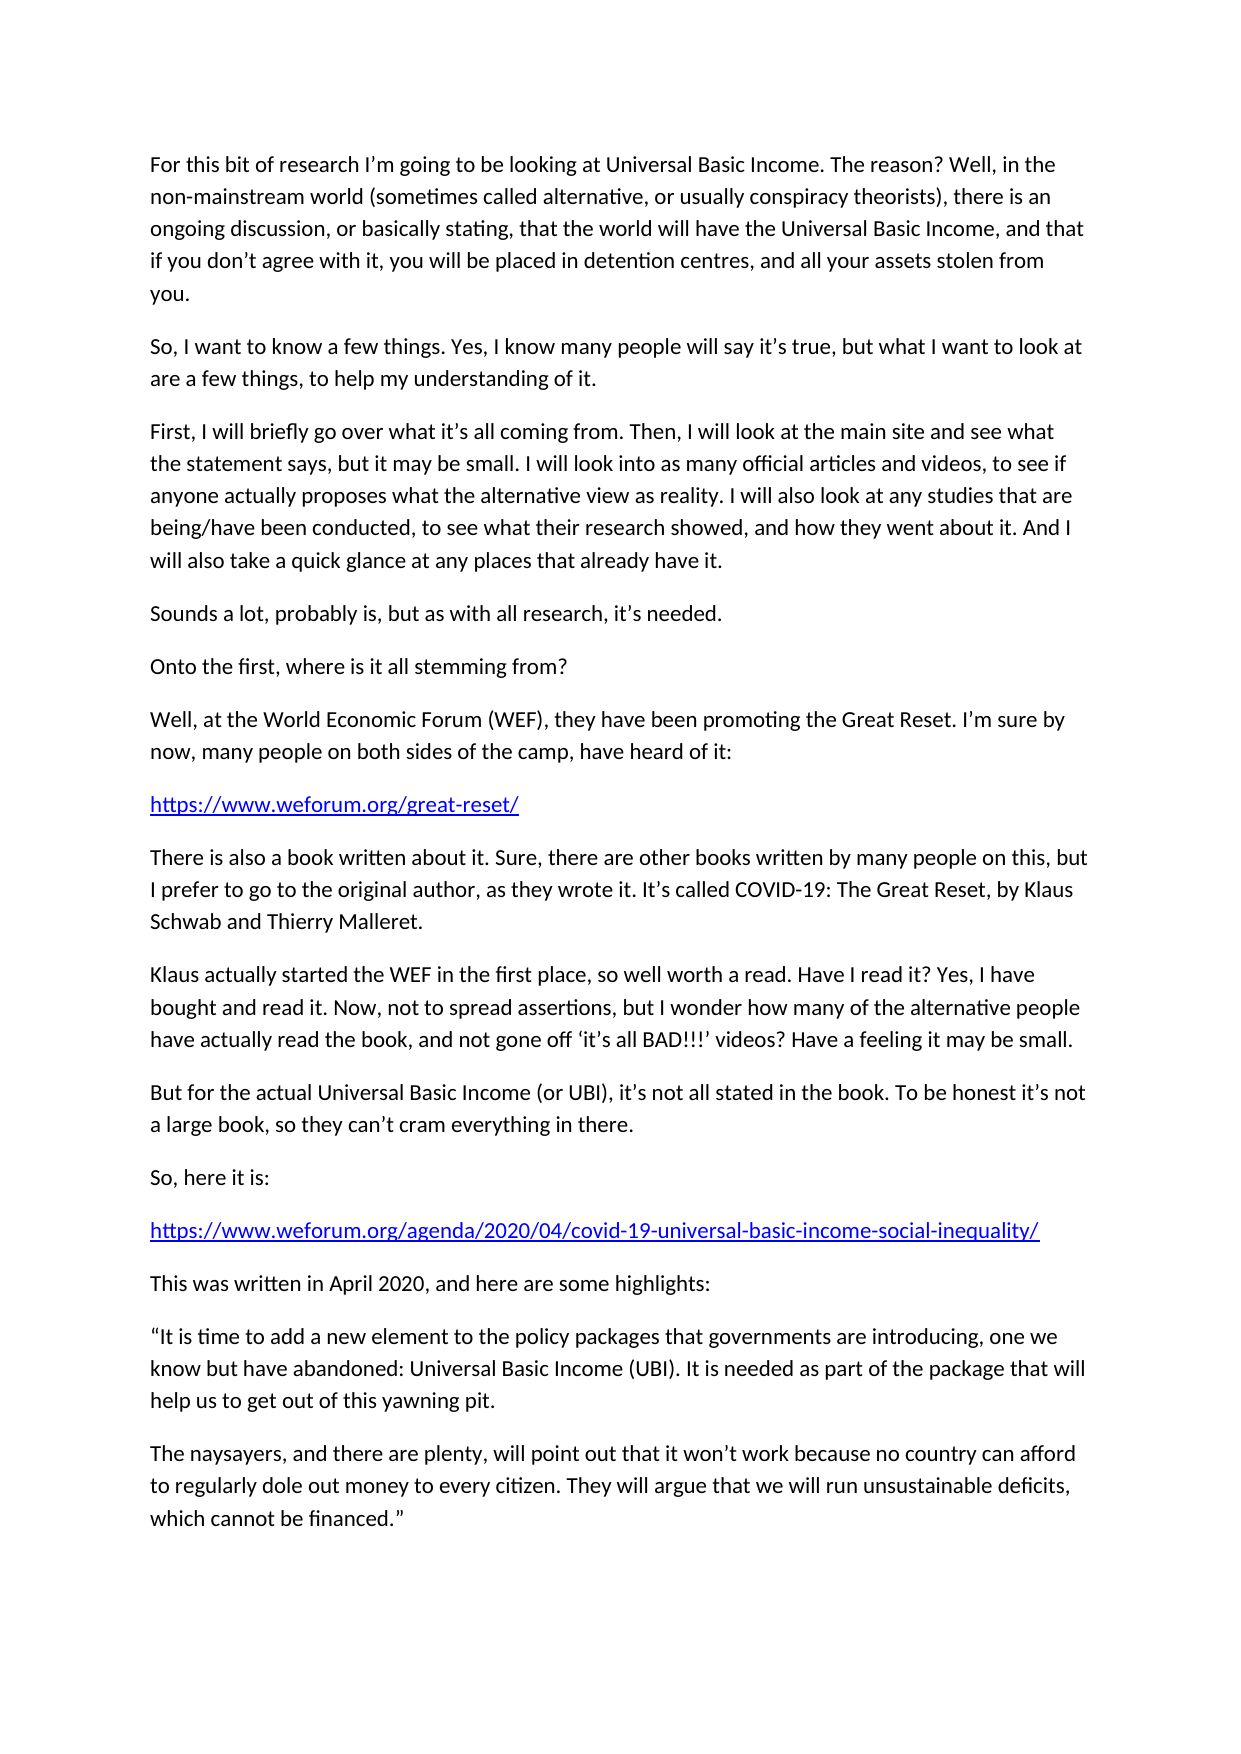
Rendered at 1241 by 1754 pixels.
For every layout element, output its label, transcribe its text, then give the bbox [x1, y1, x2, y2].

text Sounds a lot, probably is, but as with all research, it’s needed. [150, 599, 1090, 627]
text The naysayers, and there are plenty, will point out that it won’t work because no country can afford to regularly dole out money to every citizen. They will argue that we will run unsustainable deficits, which cannot be financed.” [150, 1439, 1090, 1532]
text Onto the first, where is it all stemming from? [150, 652, 1090, 680]
text This was written in April 2020, and here are some highlights: [150, 1269, 1090, 1297]
text Well, at the World Economic Forum (WEF), they have been promoting the Great Reset. I’m sure by now, many people on both sides of the camp, have heard of it: [150, 705, 1090, 765]
text Klaus actually started the WEF in the first place, so well worth a read. Have I read it? Yes, I have bought and read it. Now, not to spread assertions, but I wonder how many of the alternative people have actually read the book, and not gone off ‘it’s all BAD!!!’ videos? Have a feeling it may be small. [150, 960, 1090, 1053]
text For this bit of research I’m going to be looking at Universal Basic Income. The reason? Well, in the non-mainstream world (sometimes called alternative, or usually conspiracy theorists), there is an ongoing discussion, or basically stating, that the world will have the Universal Basic Income, and that if you don’t agree with it, you will be placed in detention centres, and all your assets stolen from you. [150, 150, 1090, 307]
text “It is time to add a new element to the policy packages that governments are introducing, one we know but have abandoned: Universal Basic Income (UBI). It is needed as part of the package that will help us to get out of this yawning pit. [150, 1322, 1090, 1414]
text https://www.weforum.org/agenda/2020/04/covid-19-universal-basic-income-social-inequality/ [150, 1216, 1090, 1244]
text So, I want to know a few things. Yes, I know many people will say it’s true, but what I want to look at are a few things, to help my understanding of it. [150, 332, 1090, 392]
text But for the actual Universal Basic Income (or UBI), it’s not all stated in the book. To be honest it’s not a large book, so they can’t cram everything in there. [150, 1078, 1090, 1138]
text So, here it is: [150, 1163, 1090, 1191]
text First, I will briefly go over what it’s all coming from. Then, I will look at the main site and see what the statement says, but it may be small. I will look into as many official articles and videos, to see if anyone actually proposes what the alternative view as reality. I will also look at any studies that are being/have been conducted, to see what their research showed, and how they went about it. And I will also take a quick glance at any places that already have it. [150, 417, 1090, 574]
text There is also a book written about it. Sure, there are other books written by many people on this, but I prefer to go to the original author, as they wrote it. It’s called COVID-19: The Great Reset, by Klaus Schwab and Thierry Malleret. [150, 843, 1090, 935]
text https://www.weforum.org/great-reset/ [150, 790, 1090, 818]
